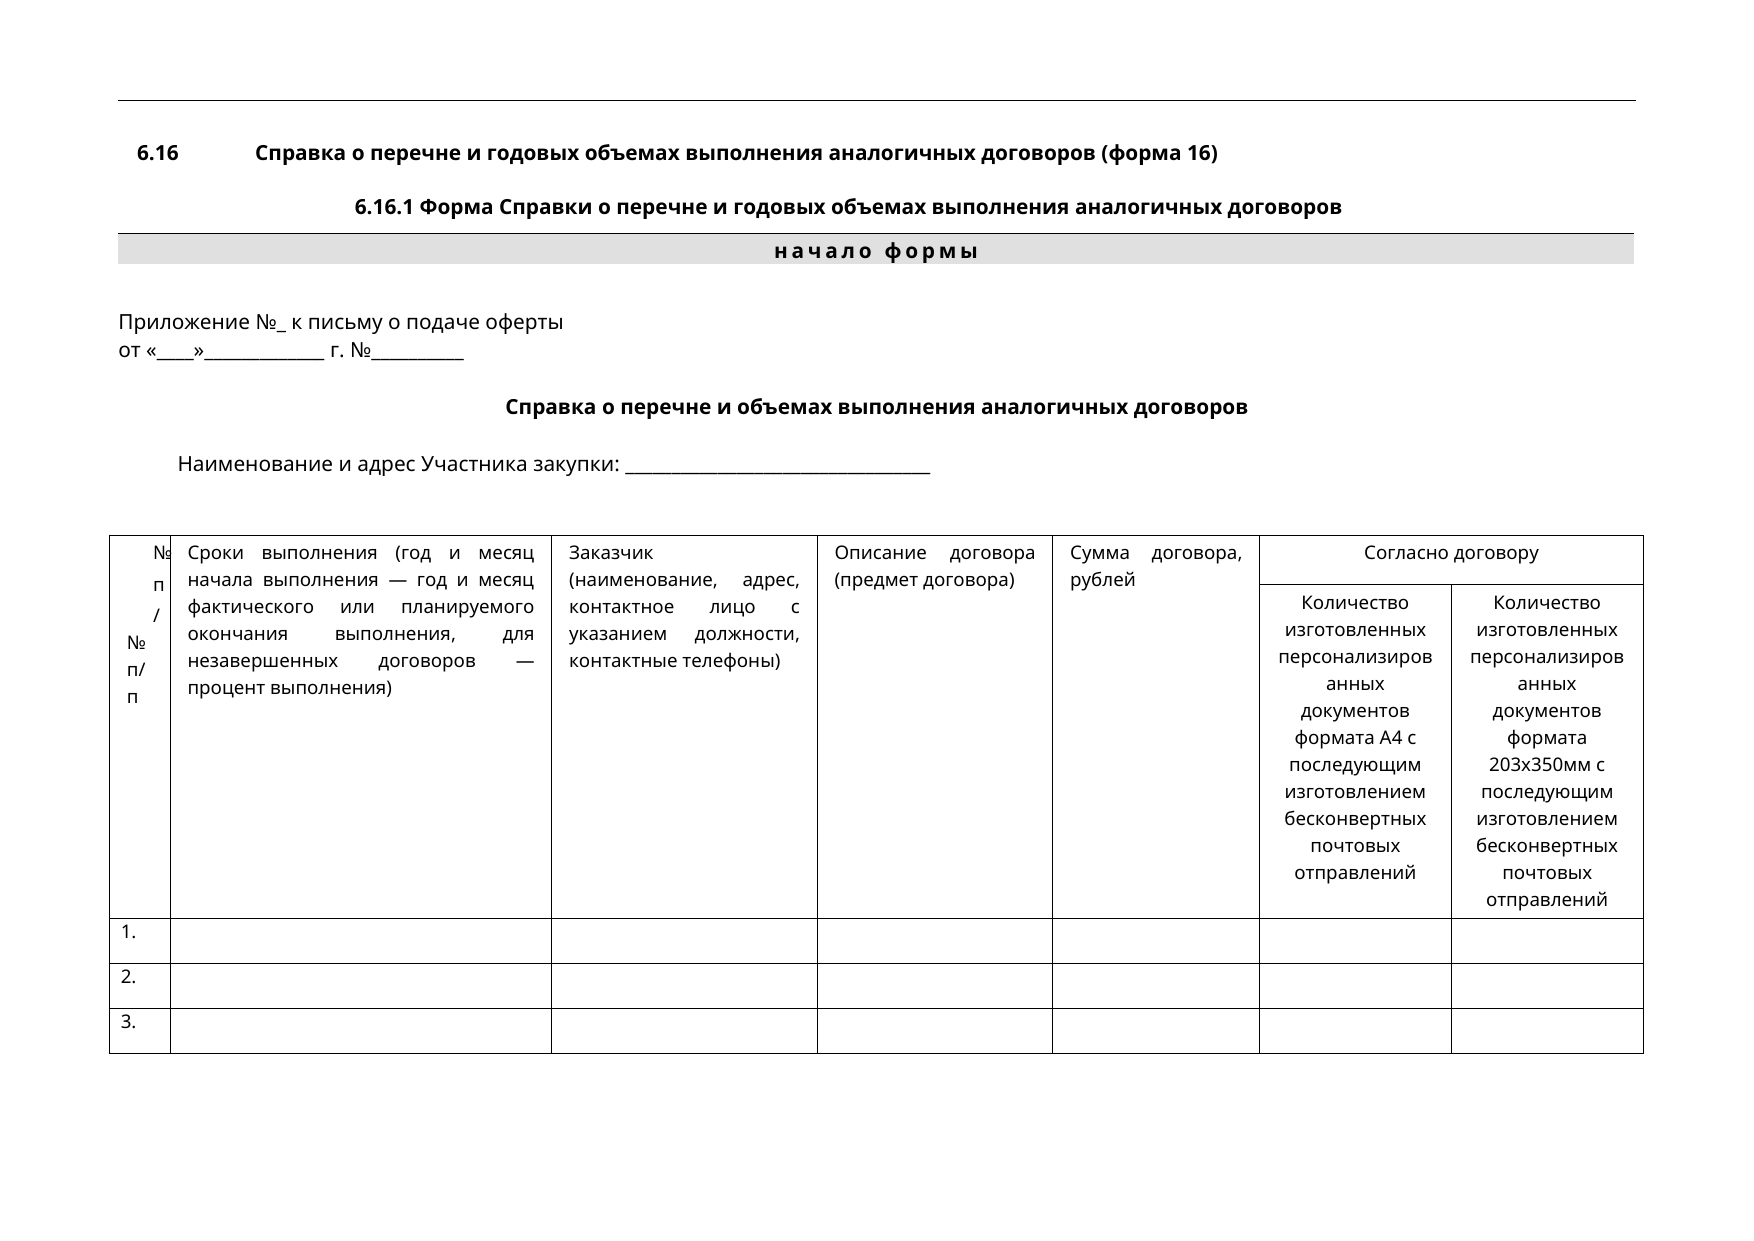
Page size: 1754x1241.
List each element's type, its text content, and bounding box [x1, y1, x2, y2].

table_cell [1260, 585, 1451, 918]
table_cell [171, 964, 551, 1008]
table_cell [1452, 1009, 1643, 1052]
table_cell [1053, 1009, 1259, 1052]
table_cell [818, 964, 1052, 1008]
table_cell [171, 919, 551, 963]
table_cell [1452, 964, 1643, 1008]
text Приложение №_ к письму о подаче оферты от «____»_____________ г. №__________ [118, 307, 1636, 364]
table_cell [1260, 964, 1451, 1008]
table_cell [110, 964, 170, 1008]
table_header № п /№ п/п [110, 536, 170, 918]
table_cell [1260, 1009, 1451, 1052]
text Справка о перечне и объемах выполнения аналогичных договоров [118, 392, 1636, 421]
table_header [818, 536, 1052, 918]
table_cell [818, 919, 1052, 963]
table_cell [552, 919, 817, 963]
table_cell [1053, 964, 1259, 1008]
text Наименование и адрес Участника закупки: _________________________________ [118, 449, 1636, 478]
table_cell [110, 919, 170, 963]
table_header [552, 536, 817, 918]
text 6.16.1 Форма Справки о перечне и годовых объемах выполнения аналогичных договоров [354, 192, 1636, 220]
subtitle Справка о перечне и годовых объемах выполнения аналогичных договоров (форма 16) [137, 138, 1636, 167]
table_cell [818, 1009, 1052, 1052]
text начало формы [118, 234, 1634, 264]
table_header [1053, 536, 1259, 918]
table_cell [1452, 585, 1643, 918]
table_cell [171, 1009, 551, 1052]
table_cell [1260, 919, 1451, 963]
table_cell [552, 1009, 817, 1052]
table_cell [552, 964, 817, 1008]
table_cell [110, 1009, 170, 1052]
table_cell [1452, 919, 1643, 963]
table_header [171, 536, 551, 918]
table_header Согласно договору [1260, 536, 1643, 584]
table_cell [1053, 919, 1259, 963]
